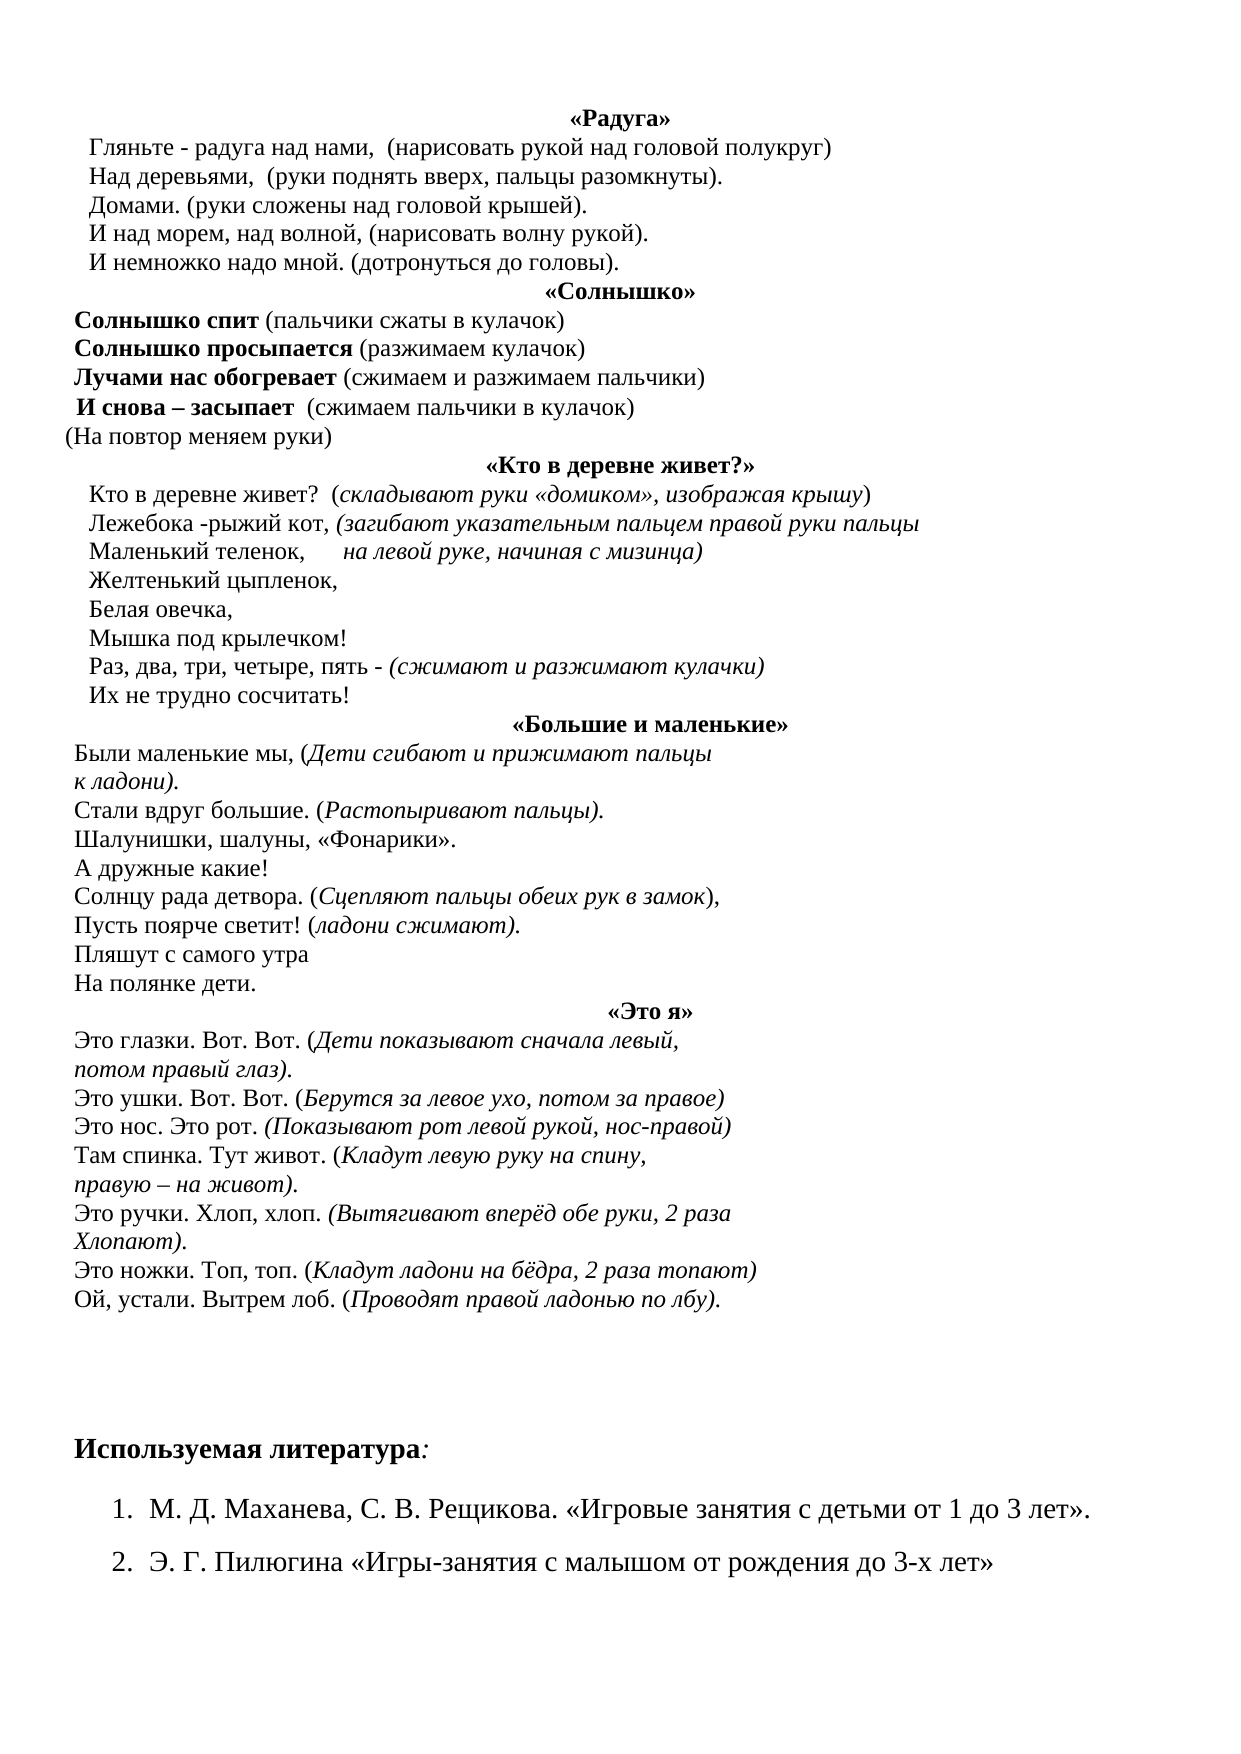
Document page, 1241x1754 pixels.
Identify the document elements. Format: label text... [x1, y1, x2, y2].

text Солнышко просыпается (разжимаем кулачок) [74, 333, 1152, 362]
text Там спинка. Тут живот. (Кладут левую руку на спину, [74, 1140, 1152, 1169]
list М. Д. Маханева, С. В. Рещикова. «Игровые занятия с детьми от 1 до 3 лет». [111, 1491, 1152, 1524]
text Солнцу рада детвора. (Сцепляют пальцы обеих рук в замок), [74, 881, 1152, 910]
text Раз, два, три, четыре, пять - (сжимают и разжимают кулачки) [74, 651, 1152, 680]
text Маленький теленок, на левой руке, начиная с мизинца) [74, 536, 1152, 565]
text Их не трудно сосчитать! [74, 680, 1152, 709]
text Лучами нас обогревает (сжимаем и разжимаем пальчики) [74, 362, 1152, 391]
list Э. Г. Пилюгина «Игры-занятия с малышом от рождения до 3-х лет» [111, 1544, 1152, 1577]
text «Кто в деревне живет?» [74, 450, 1152, 479]
text И над морем, над волной, (нарисовать волну рукой). [74, 218, 1152, 247]
text Лежебока -рыжий кот, (загибают указательным пальцем правой руки пальцы [74, 508, 1152, 536]
text Желтенький цыпленок, [74, 565, 1152, 594]
text Мышка под крылечком! [74, 623, 1152, 651]
text И немножко надо мной. (дотронуться до головы). [74, 247, 1152, 276]
text (На повтор меняем руки) [15, 421, 1152, 450]
text Были маленькие мы, (Дети сгибают и прижимают пальцы [74, 738, 1152, 766]
text Шалунишки, шалуны, «Фонарики». [74, 824, 1152, 853]
text Это ушки. Вот. Вот. (Берутся за левое ухо, потом за правое) [74, 1083, 1152, 1111]
text Пляшут с самого утра [74, 939, 1152, 968]
text Это ручки. Хлоп, хлоп. (Вытягивают вперёд обе руки, 2 раза [74, 1198, 1152, 1226]
text Это глазки. Вот. Вот. (Дети показывают сначала левый, [74, 1025, 1152, 1054]
text Кто в деревне живет? (складывают руки «домиком», изображая крышу) [74, 479, 1152, 508]
text Пусть поярче светит! (ладони сжимают). [74, 910, 1152, 939]
text к ладони). [74, 766, 1152, 795]
text «Радуга» [74, 103, 1152, 132]
text Ой, устали. Вытрем лоб. (Проводят правой ладонью по лбу). [74, 1284, 1152, 1313]
text Стали вдруг большие. (Растопыривают пальцы). [74, 795, 1152, 824]
text Над деревьями, (руки поднять вверх, пальцы разомкнуты). [74, 161, 1152, 190]
text Это нос. Это рот. (Показывают рот левой рукой, нос-правой) [74, 1111, 1152, 1140]
text «Большие и маленькие» [149, 709, 1152, 738]
text Хлопают). [74, 1226, 1152, 1255]
text И снова – засыпает (сжимаем пальчики в кулачок) [59, 391, 1152, 421]
text Белая овечка, [74, 594, 1152, 623]
text На полянке дети. [74, 968, 1152, 996]
text Домами. (руки сложены над головой крышей). [74, 190, 1152, 218]
text потом правый глаз). [74, 1054, 1152, 1083]
text «Это я» [149, 996, 1152, 1025]
text Это ножки. Топ, топ. (Кладут ладони на бёдра, 2 раза топают) [74, 1255, 1152, 1284]
text Гляньте - радуга над нами, (нарисовать рукой над головой полукруг) [74, 132, 1152, 161]
text Используемая литература: [74, 1431, 1152, 1465]
text Солнышко спит (пальчики сжаты в кулачок) [74, 305, 1152, 333]
text правую – на живот). [74, 1169, 1152, 1198]
text А дружные какие! [74, 853, 1152, 881]
text «Солнышко» [74, 276, 1152, 305]
